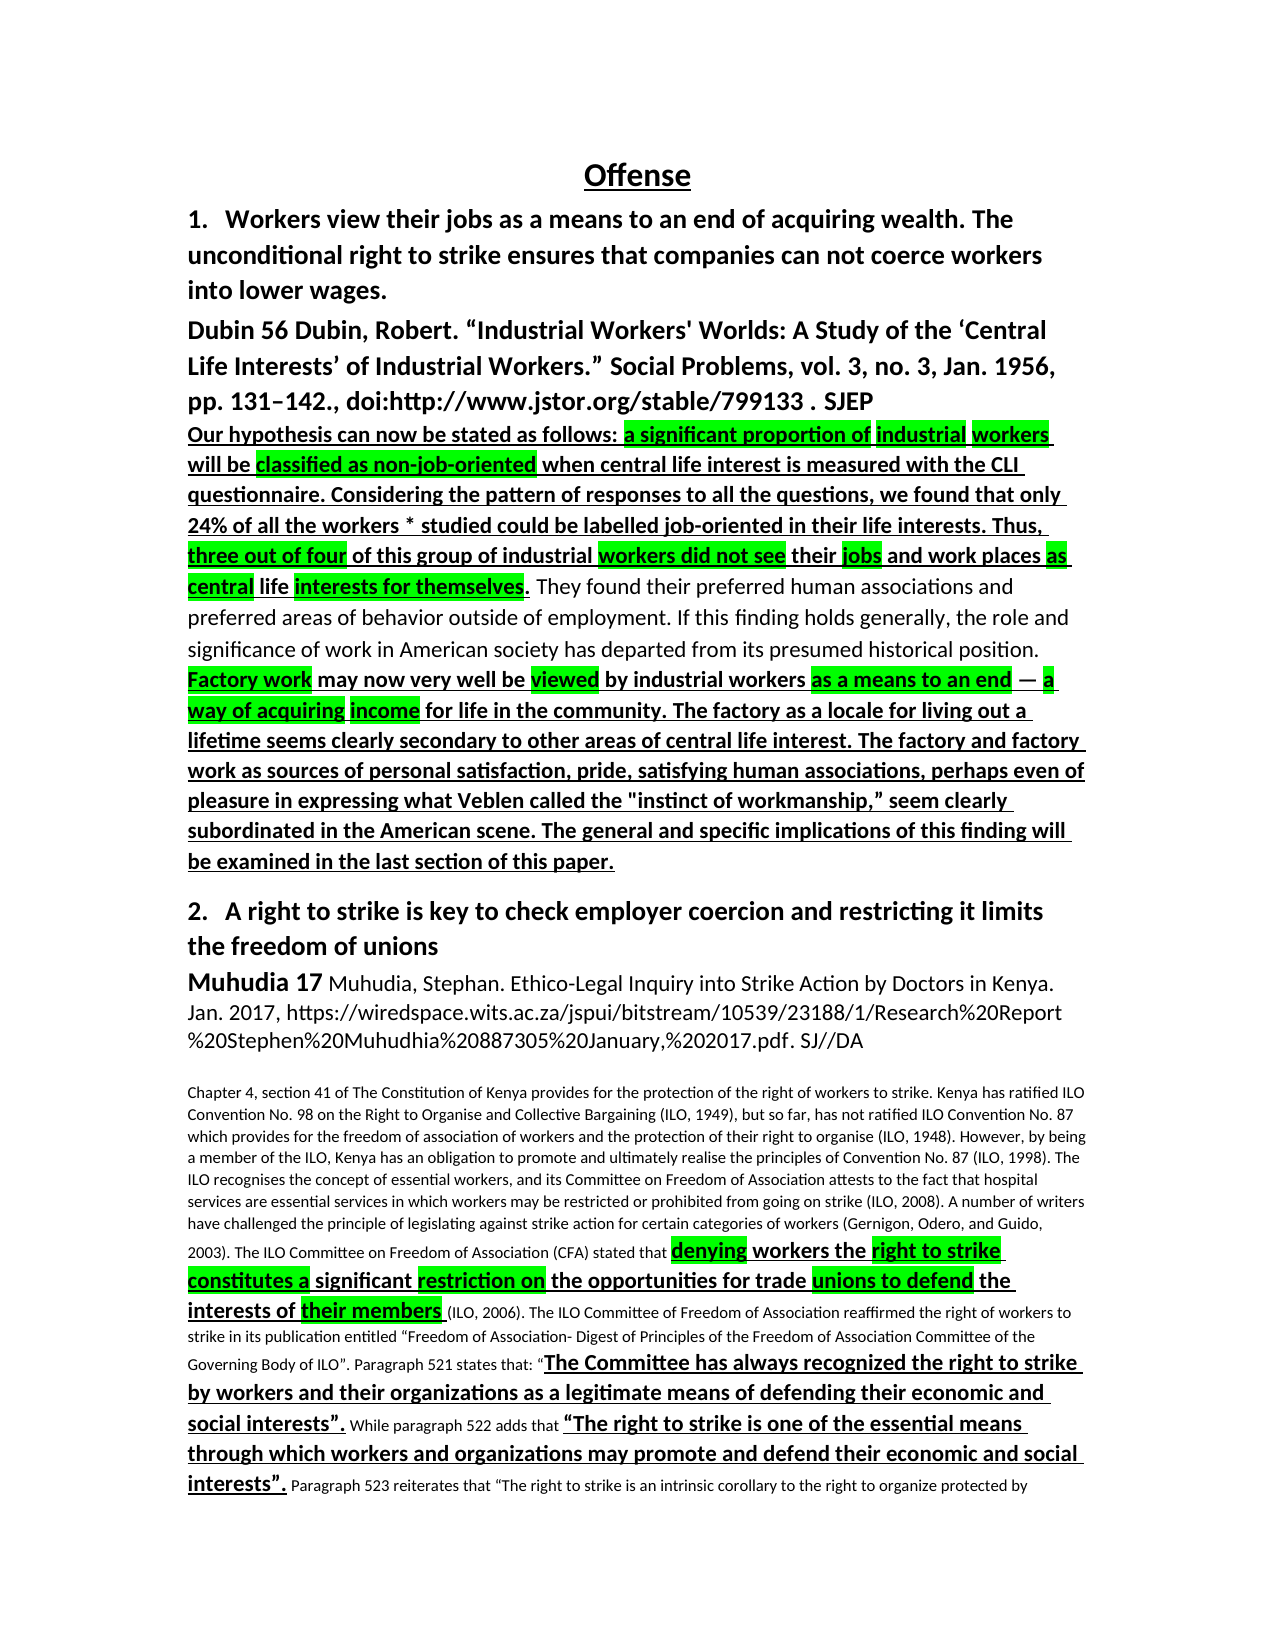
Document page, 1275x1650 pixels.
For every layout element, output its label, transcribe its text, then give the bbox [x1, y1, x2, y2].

subtitle Workers view their jobs as a means to an end of acquiring wealth. The unconditional right to strike ensures that companies can not coerce workers into lower wages. [187, 202, 1087, 307]
subtitle Dubin 56 Dubin, Robert. “Industrial Workers' Worlds: A Study of the ‘Central Life Interests’ of Industrial Workers.” Social Problems, vol. 3, no. 3, Jan. 1956, pp. 131–142., doi:http://www.jstor.org/stable/799133 . SJEP [187, 313, 1087, 418]
subtitle A right to strike is key to check employer coercion and restricting it limits the freedom of unions [187, 894, 1087, 962]
text Muhudia 17 Muhudia, Stephan. Ethico-Legal Inquiry into Strike Action by Doctors in Kenya. Jan. 2017, https://wiredspace.wits.ac.za/jspui/bitstream/10539/23188/1/Research%20Report%20Stephen%20Muhudhia%20887305%20January,%202017.pdf. SJ//DA [187, 965, 1087, 1054]
text Our hypothesis can now be stated as follows: a significant proportion of industrial workers will be classified as non-job-oriented when central life interest is measured with the CLI questionnaire. Considering the pattern of responses to all the questions, we found that only 24% of all the workers * studied could be labelled job-oriented in their life interests. Thus, three out of four of this group of industrial workers did not see their jobs and work places as central life interests for themselves. They found their preferred human associations and preferred areas of behavior outside of employment. If this finding holds generally, the role and significance of work in American society has departed from its presumed historical position. Factory work may now very well be viewed by industrial workers as a means to an end — a way of acquiring income for life in the community. The factory as a locale for living out a lifetime seems clearly secondary to other areas of central life interest. The factory and factory work as sources of personal satisfaction, pride, satisfying human associations, perhaps even of pleasure in expressing what Veblen called the "instinct of workmanship,” seem clearly subordinated in the American scene. The general and specific implications of this finding will be examined in the last section of this paper. [187, 420, 1087, 875]
subtitle Offense [187, 154, 1087, 195]
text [187, 1082, 1087, 1497]
